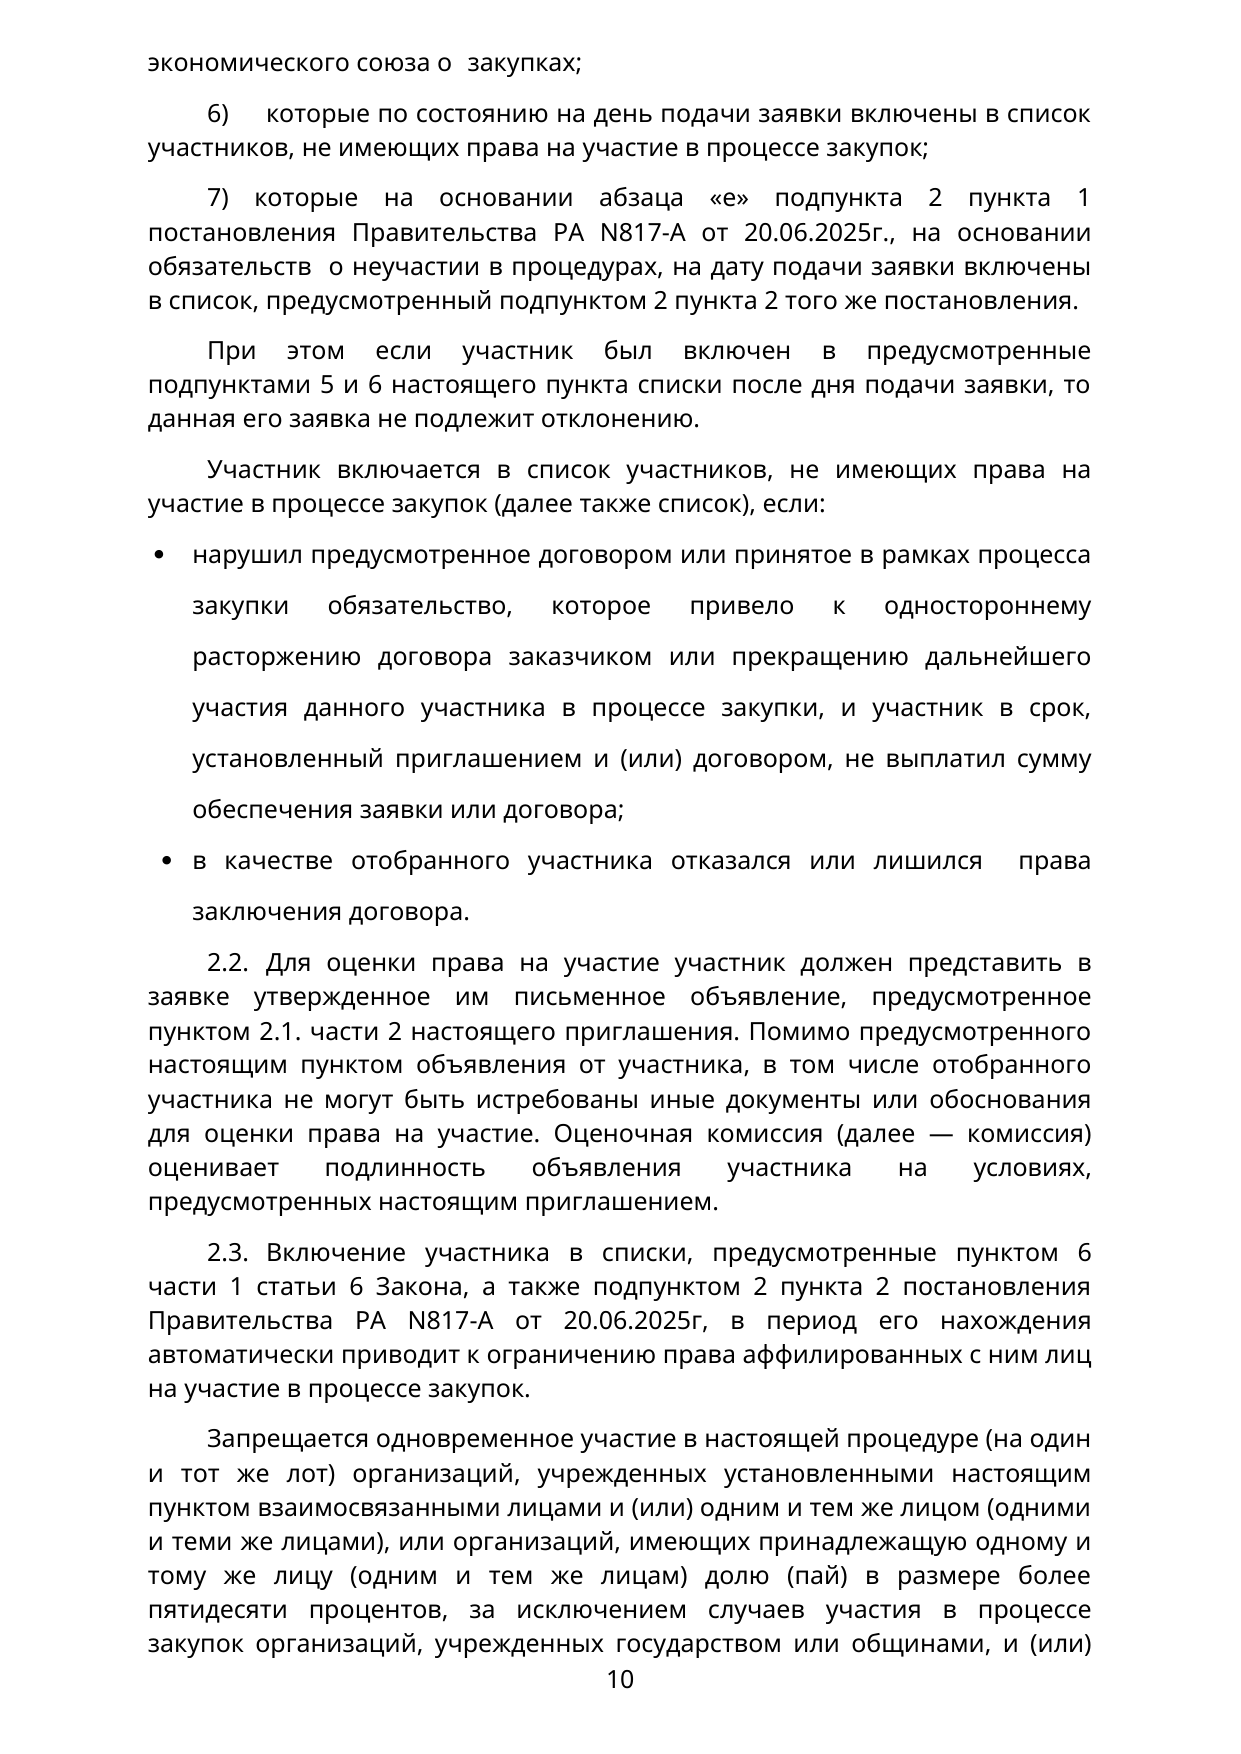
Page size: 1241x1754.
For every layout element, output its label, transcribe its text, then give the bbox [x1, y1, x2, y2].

text 2.2. Для оценки права на участие участник должен представить в заявке утвержденное им письменное объявление, предусмотренное пунктом 2.1. части 2 настоящего приглашения. Помимо предусмотренного настоящим пунктом объявления от участника, в том числе отобранного участника не могут быть истребованы иные документы или обоснования для оценки права на участие. Оценочная комиссия (далее — комиссия) оценивает подлинность объявления участника на условиях, предусмотренных настоящим приглашением. [148, 945, 1092, 1217]
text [148, 1421, 1092, 1659]
text 7) которые на основании абзаца «е» подпункта 2 пункта 1 постановления Правительства РА N817-А от 20.06.2025г., на основании обязательств o неучастии в процедурах, на дату подачи заявки включены в список, предусмотренный подпунктом 2 пункта 2 того же постановления. [148, 180, 1092, 316]
list нарушил предусмотренное договором или принятое в рамках процесса закупки обязательство, которое привело к одностороннему расторжению договора заказчиком или прекращению дальнейшего участия данного участника в процессе закупки, и участник в срок, установленный приглашением и (или) договором, не выплатил сумму обеспечения заявки или договора; [154, 537, 1092, 826]
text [148, 44, 1092, 79]
text 6) которые по состоянию на день подачи заявки включены в список участников, не имеющих права на участие в процессе закупок; [148, 95, 1092, 163]
list в качестве отобранного участника отказался или лишился права заключения договора. [162, 843, 1092, 928]
text 2.3. Включение участника в списки, предусмотренные пунктом 6 части 1 статьи 6 Закона, а также подпунктом 2 пункта 2 постановления Правительства РА N817-А от 20.06.2025г, в период его нахождения автоматически приводит к ограничению права аффилированных с ним лиц на участие в процессе закупок. [148, 1234, 1092, 1404]
text Участник включается в список участников, не имеющих права на участие в процессе закупок (далее также список), если: [148, 452, 1092, 520]
text При этом если участник был включен в предусмотренные подпунктами 5 и 6 настоящего пункта списки после дня подачи заявки, то данная его заявка не подлежит отклонению. [148, 333, 1092, 435]
